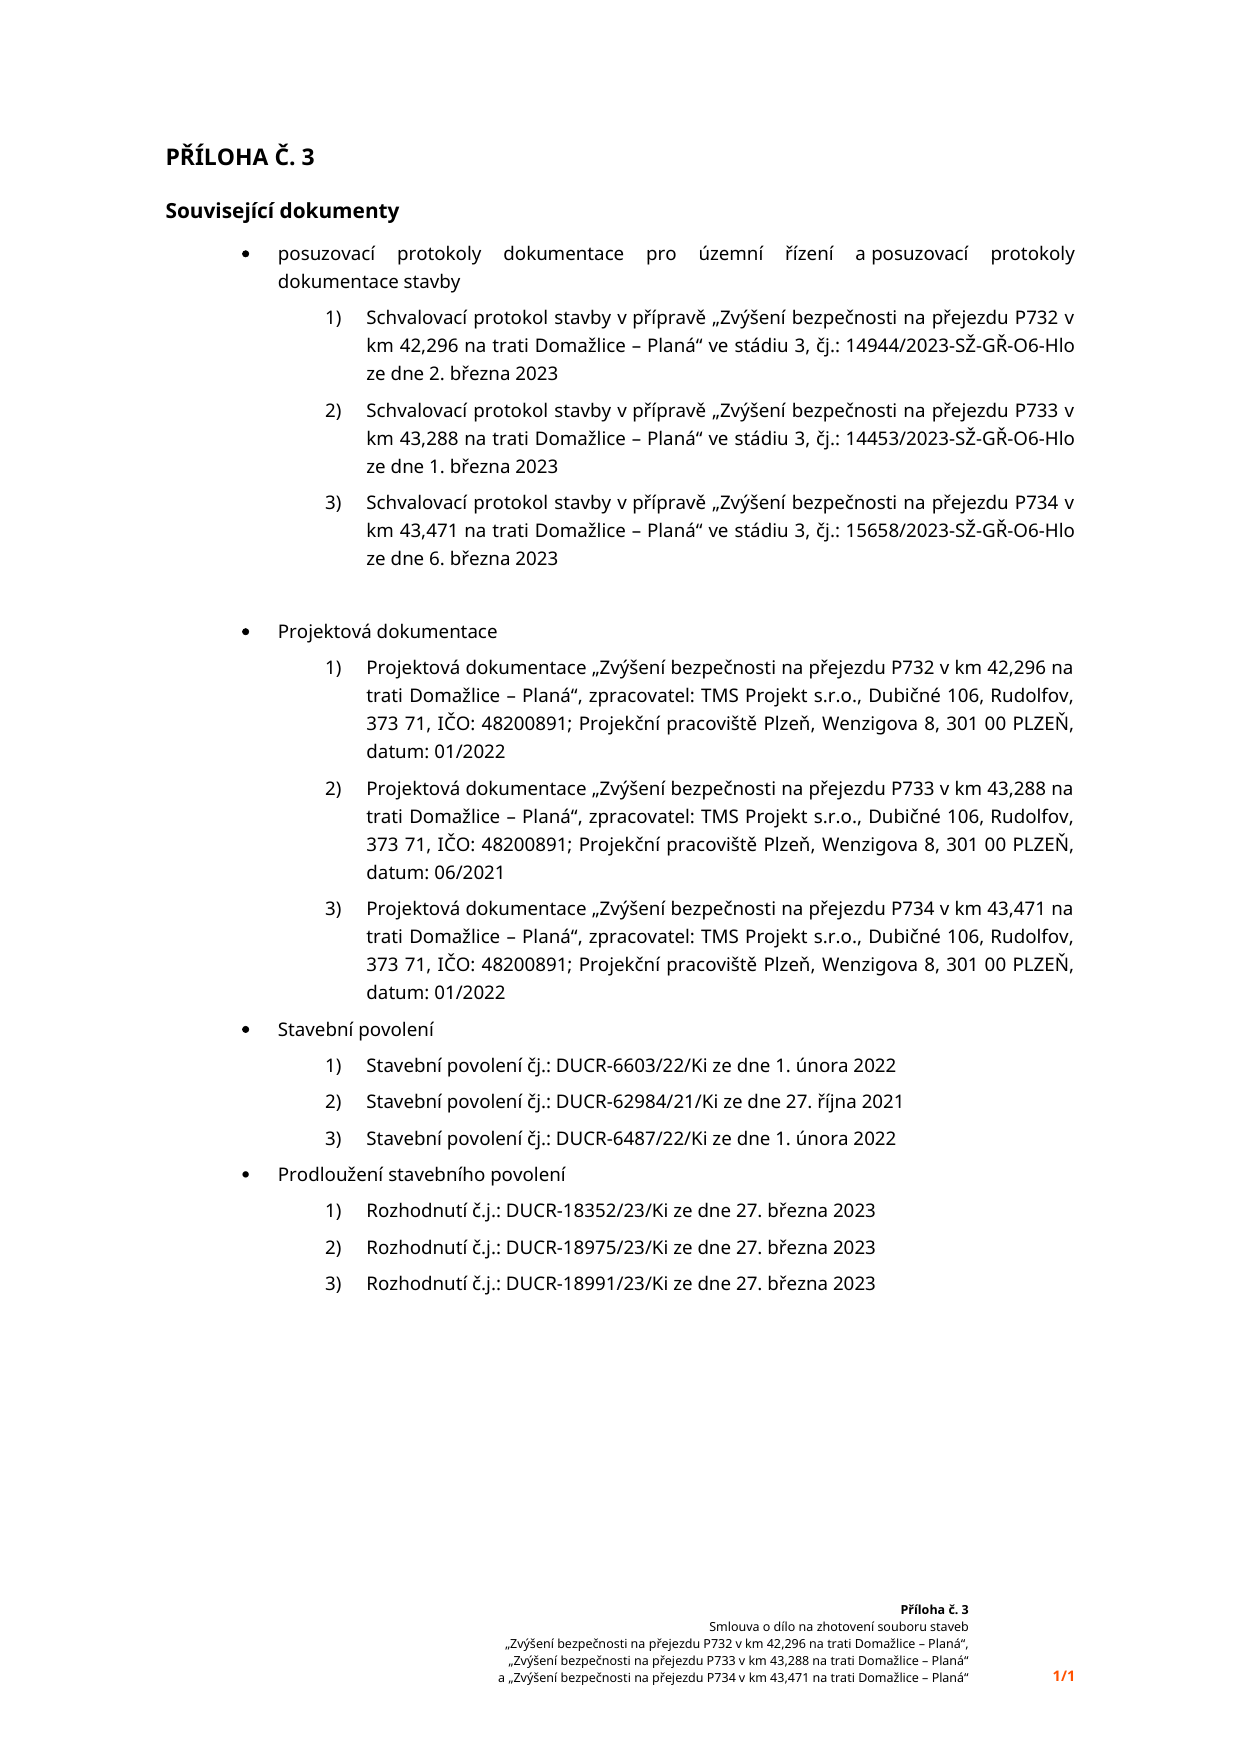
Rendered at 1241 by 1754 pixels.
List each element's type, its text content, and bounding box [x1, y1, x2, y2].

list Projektová dokumentace „Zvýšení bezpečnosti na přejezdu P732 v km 42,296 na trati Domažlice – Planá“, zpracovatel: TMS Projekt s.r.o., Dubičné 106, Rudolfov, 373 71, IČO: 48200891; Projekční pracoviště Plzeň, Wenzigova 8, 301 00 PLZEŇ, datum: 01/2022 [325, 654, 1075, 764]
list Projektová dokumentace „Zvýšení bezpečnosti na přejezdu P733 v km 43,288 na trati Domažlice – Planá“, zpracovatel: TMS Projekt s.r.o., Dubičné 106, Rudolfov, 373 71, IČO: 48200891; Projekční pracoviště Plzeň, Wenzigova 8, 301 00 PLZEŇ, datum: 06/2021 [325, 775, 1075, 884]
list Rozhodnutí č.j.: DUCR-18991/23/Ki ze dne 27. března 2023 [325, 1270, 1075, 1296]
list Prodloužení stavebního povolení [242, 1161, 1075, 1187]
text Stavební povolení [242, 1016, 1075, 1041]
list Rozhodnutí č.j.: DUCR-18975/23/Ki ze dne 27. března 2023 [325, 1234, 1075, 1259]
text Schvalovací protokol stavby v přípravě „Zvýšení bezpečnosti na přejezdu P734 v km 43,471 na trati Domažlice – Planá“ ve stádiu 3, čj.: 15658/2023-SŽ-GŘ-O6-Hlo ze dne 6. března 2023 [325, 489, 1075, 571]
list Projektová dokumentace „Zvýšení bezpečnosti na přejezdu P734 v km 43,471 na trati Domažlice – Planá“, zpracovatel: TMS Projekt s.r.o., Dubičné 106, Rudolfov, 373 71, IČO: 48200891; Projekční pracoviště Plzeň, Wenzigova 8, 301 00 PLZEŇ, datum: 01/2022 [325, 895, 1075, 1005]
text Projektová dokumentace [242, 618, 1075, 644]
text Schvalovací protokol stavby v přípravě „Zvýšení bezpečnosti na přejezdu P732 v km 42,296 na trati Domažlice – Planá“ ve stádiu 3, čj.: 14944/2023-SŽ-GŘ-O6-Hlo ze dne 2. března 2023 [325, 305, 1075, 386]
text Související dokumenty [165, 197, 1075, 225]
text Schvalovací protokol stavby v přípravě „Zvýšení bezpečnosti na přejezdu P733 v km 43,288 na trati Domažlice – Planá“ ve stádiu 3, čj.: 14453/2023-SŽ-GŘ-O6-Hlo ze dne 1. března 2023 [325, 397, 1075, 479]
text Příloha č. 3 [165, 141, 1075, 173]
text posuzovací protokoly dokumentace pro územní řízení a posuzovací protokoly dokumentace stavby [242, 240, 1075, 294]
list Stavební povolení čj.: DUCR-6487/22/Ki ze dne 1. února 2022 [325, 1125, 1075, 1150]
list Rozhodnutí č.j.: DUCR-18352/23/Ki ze dne 27. března 2023 [325, 1198, 1075, 1223]
list Stavební povolení čj.: DUCR-6603/22/Ki ze dne 1. února 2022 [325, 1052, 1075, 1078]
list Stavební povolení čj.: DUCR-62984/21/Ki ze dne 27. října 2021 [325, 1088, 1075, 1114]
